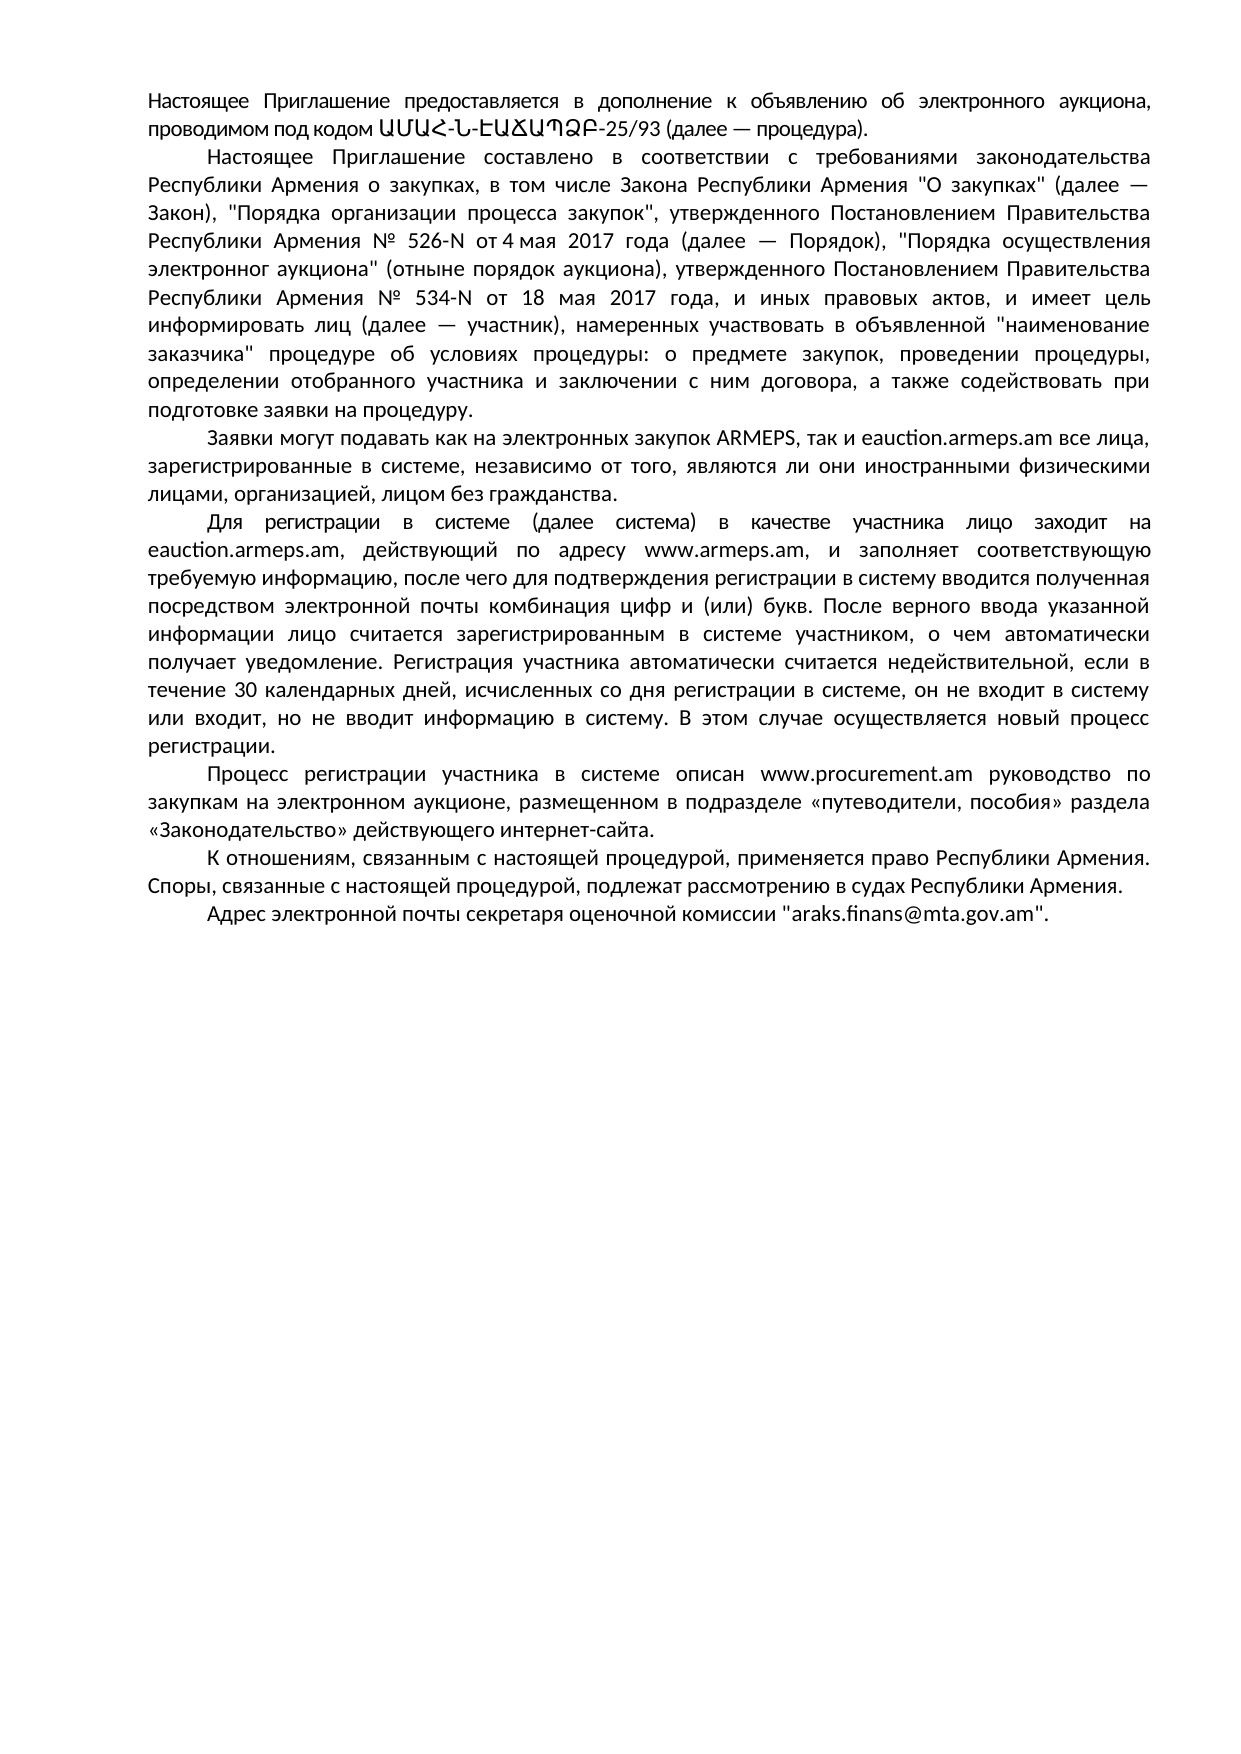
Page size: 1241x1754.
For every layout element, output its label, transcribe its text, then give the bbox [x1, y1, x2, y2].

text Настоящее Приглашение предоставляется в дополнение к объявлению об электронного аукциона, проводимом под кодом ԱՄԱՀ-Ն-ԷԱՃԱՊՁԲ-25/93 (далее — процедура). [148, 86, 1152, 142]
text К отношениям, связанным с настоящей процедурой, применяется право Республики Армения. Споры, связанные с настоящей процедурой, подлежат рассмотрению в судах Республики Армения. [148, 843, 1152, 899]
text Заявки могут подавать как на электронных закупок ARMEPS, так и eauction.armeps.am все лица, зарегистрированные в системе, независимо от того, являются ли они иностранными физическими лицами, организацией, лицом без гражданства. [148, 423, 1152, 507]
text Настоящее Приглашение составлено в соответствии с требованиями законодательства Республики Армения о закупках, в том числе Закона Республики Армения "О закупках" (далее — Закон), "Порядка организации процесса закупок", утвержденного Постановлением Правительства Республики Армения № 526-N от 4 мая 2017 года (далее — Порядок), "Порядка осуществления электронног аукциона" (отныне порядок аукциона), утвержденного Постановлением Правительства Республики Армения № 534-N от 18 мая 2017 года, и иных правовых актов, и имеет цель информировать лиц (далее — участник), намеренных участвовать в объявленной "наименование заказчика" процедуре об условиях процедуры: о предмете закупок, проведении процедуры, определении отобранного участника и заключении с ним договора, а также содействовать при подготовке заявки на процедуру. [148, 142, 1152, 423]
text Адрес электронной почты секретаря оценочной комиссии "araks.finans@mta.gov.am". [148, 899, 1152, 927]
text Для регистрации в системе (далее система) в качестве участника лицо заходит на eauction.armeps.am, действующий по адресу www.armeps.am, и заполняет соответствующую требуемую информацию, после чего для подтверждения регистрации в систему вводится полученная посредством электронной почты комбинация цифр и (или) букв. После верного ввода указанной информации лицо считается зарегистрированным в системе участником, о чем автоматически получает уведомление. Регистрация участника автоматически считается недействительной, если в течение 30 календарных дней, исчисленных со дня регистрации в системе, он не входит в систему или входит, но не вводит информацию в систему. В этом случае осуществляется новый процесс регистрации. [148, 507, 1152, 759]
text Процесс регистрации участника в системе описан www.procurement.am руководство по закупкам на электронном аукционе, размещенном в подразделе «путеводители, пособия» раздела «Законодательство» действующего интернет-сайта. [148, 759, 1152, 843]
